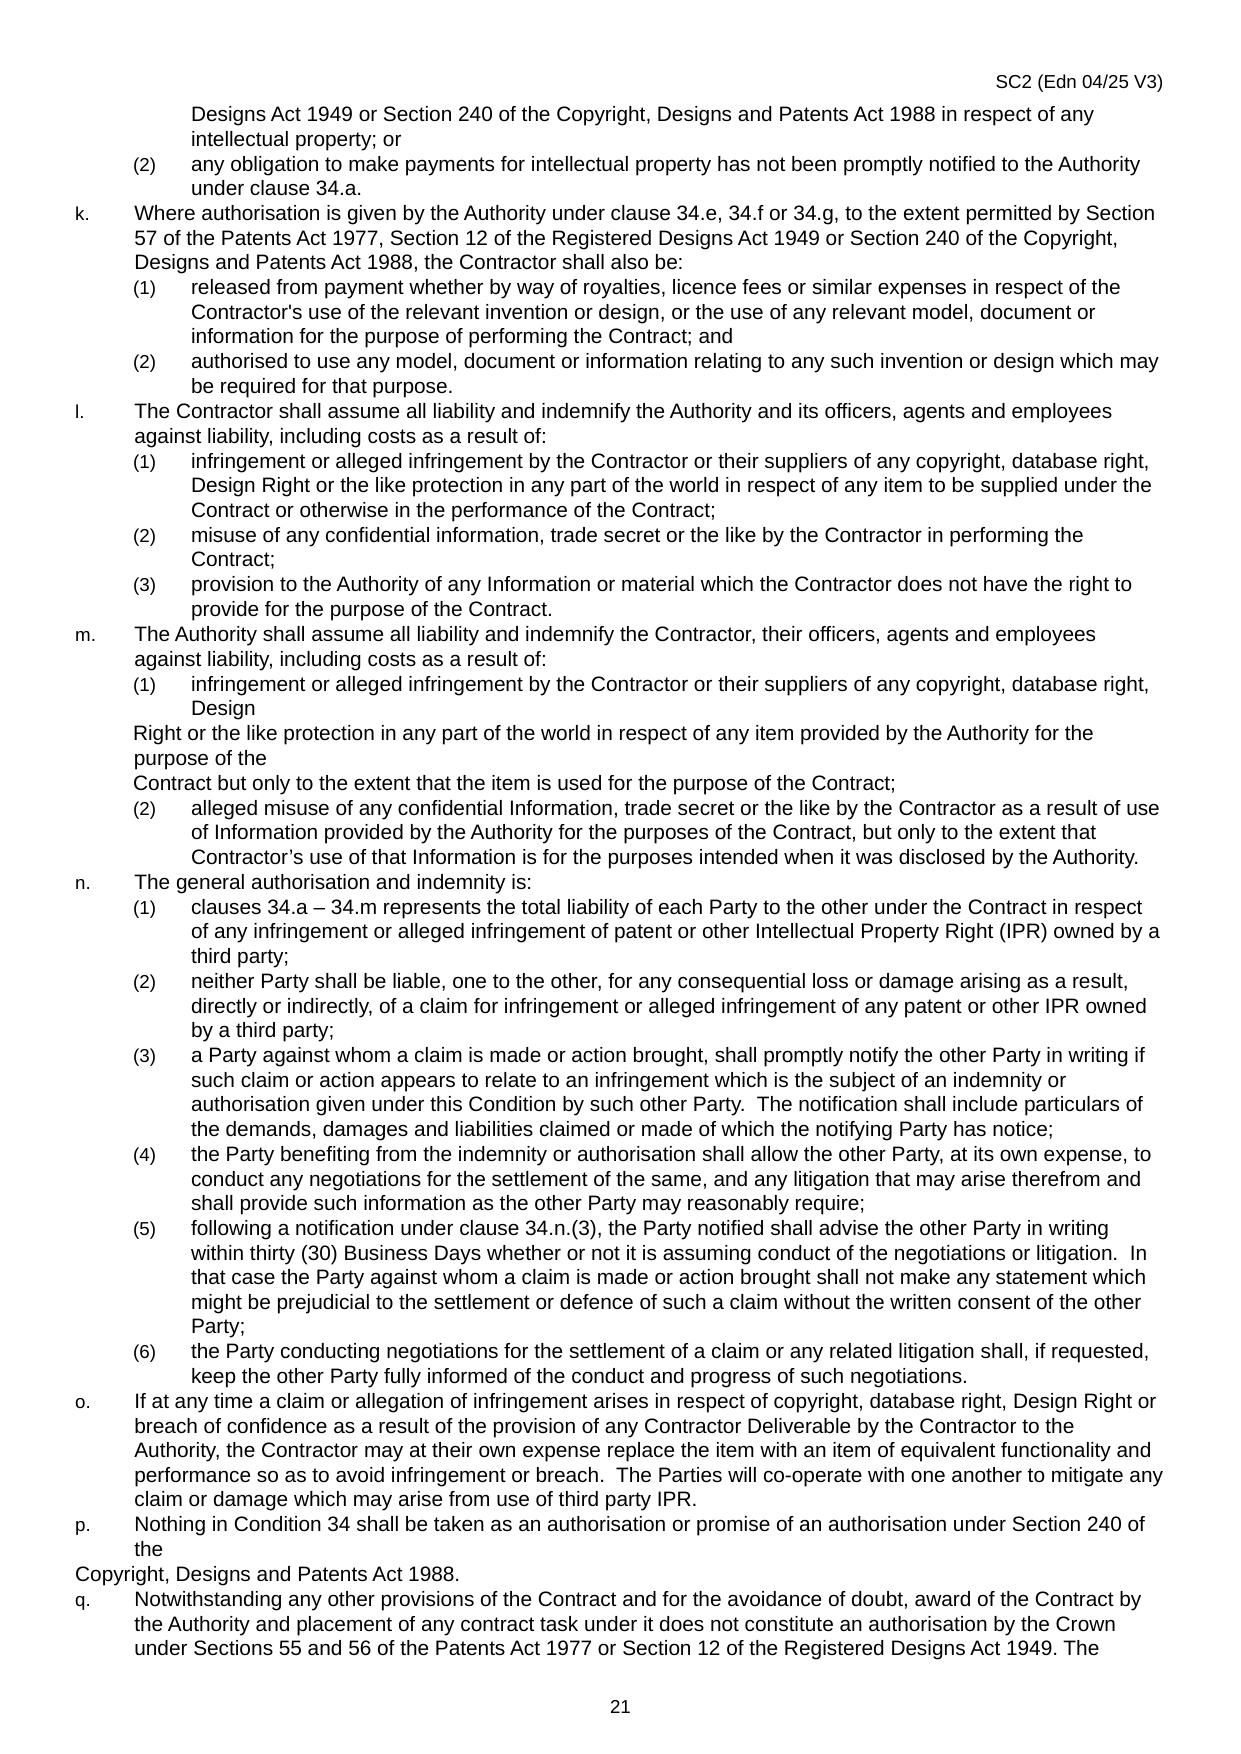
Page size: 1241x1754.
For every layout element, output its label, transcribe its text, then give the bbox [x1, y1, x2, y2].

text Right or the like protection in any part of the world in respect of any item provided by the Authority for the purpose of the [133, 721, 1164, 769]
list misuse of any confidential information, trade secret or the like by the Contractor in performing the Contract; [133, 523, 1164, 571]
list a Party against whom a claim is made or action brought, shall promptly notify the other Party in writing if such claim or action appears to relate to an infringement which is the subject of an indemnity or authorisation given under this Condition by such other Party. The notification shall include particulars of the demands, damages and liabilities claimed or made of which the notifying Party has notice; [133, 1043, 1164, 1141]
list any obligation to make payments for intellectual property has not been promptly notified to the Authority under clause 34.a. [133, 151, 1164, 200]
list The Authority shall assume all liability and indemnify the Contractor, their officers, agents and employees against liability, including costs as a result of: [75, 622, 1164, 670]
list neither Party shall be liable, one to the other, for any consequential loss or damage arising as a result, directly or indirectly, of a claim for infringement or alleged infringement of any patent or other IPR owned by a third party; [133, 969, 1164, 1042]
list alleged misuse of any confidential Information, trade secret or the like by the Contractor as a result of use of Information provided by the Authority for the purposes of the Contract, but only to the extent that Contractor’s use of that Information is for the purposes intended when it was disclosed by the Authority. [133, 796, 1164, 869]
list provision to the Authority of any Information or material which the Contractor does not have the right to provide for the purpose of the Contract. [133, 572, 1164, 621]
list infringement or alleged infringement by the Contractor or their suppliers of any copyright, database right, Design Right or the like protection in any part of the world in respect of any item to be supplied under the Contract or otherwise in the performance of the Contract; [133, 448, 1164, 522]
list The Contractor shall assume all liability and indemnify the Authority and its officers, agents and employees against liability, including costs as a result of: [75, 399, 1164, 447]
list clauses 34.a – 34.m represents the total liability of each Party to the other under the Contract in respect of any infringement or alleged infringement of patent or other Intellectual Property Right (IPR) owned by a third party; [133, 895, 1164, 968]
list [133, 102, 1164, 150]
list authorised to use any model, document or information relating to any such invention or design which may be required for that purpose. [133, 349, 1164, 398]
list the Party benefiting from the indemnity or authorisation shall allow the other Party, at its own expense, to conduct any negotiations for the settlement of the same, and any litigation that may arise therefrom and shall provide such information as the other Party may reasonably require; [133, 1142, 1164, 1215]
list following a notification under clause 34.n.(3), the Party notified shall advise the other Party in writing within thirty (30) Business Days whether or not it is assuming conduct of the negotiations or litigation. In that case the Party against whom a claim is made or action brought shall not make any statement which might be prejudicial to the settlement or defence of such a claim without the written consent of the other Party; [133, 1216, 1164, 1338]
list the Party conducting negotiations for the settlement of a claim or any related litigation shall, if requested, keep the other Party fully informed of the conduct and progress of such negotiations. [133, 1339, 1164, 1388]
text Copyright, Designs and Patents Act 1988. [75, 1562, 1164, 1586]
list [75, 1587, 1164, 1660]
list released from payment whether by way of royalties, licence fees or similar expenses in respect of the Contractor's use of the relevant invention or design, or the use of any relevant model, document or information for the purpose of performing the Contract; and [133, 275, 1164, 348]
list infringement or alleged infringement by the Contractor or their suppliers of any copyright, database right, Design [133, 671, 1164, 720]
list The general authorisation and indemnity is: [75, 870, 1164, 894]
list If at any time a claim or allegation of infringement arises in respect of copyright, database right, Design Right or breach of confidence as a result of the provision of any Contractor Deliverable by the Contractor to the Authority, the Contractor may at their own expense replace the item with an item of equivalent functionality and performance so as to avoid infringement or breach. The Parties will co-operate with one another to mitigate any claim or damage which may arise from use of third party IPR. [75, 1389, 1164, 1511]
list Nothing in Condition 34 shall be taken as an authorisation or promise of an authorisation under Section 240 of the [75, 1512, 1164, 1561]
text Contract but only to the extent that the item is used for the purpose of the Contract; [133, 771, 1164, 794]
list Where authorisation is given by the Authority under clause 34.e, 34.f or 34.g, to the extent permitted by Section 57 of the Patents Act 1977, Section 12 of the Registered Designs Act 1949 or Section 240 of the Copyright, Designs and Patents Act 1988, the Contractor shall also be: [75, 201, 1164, 274]
